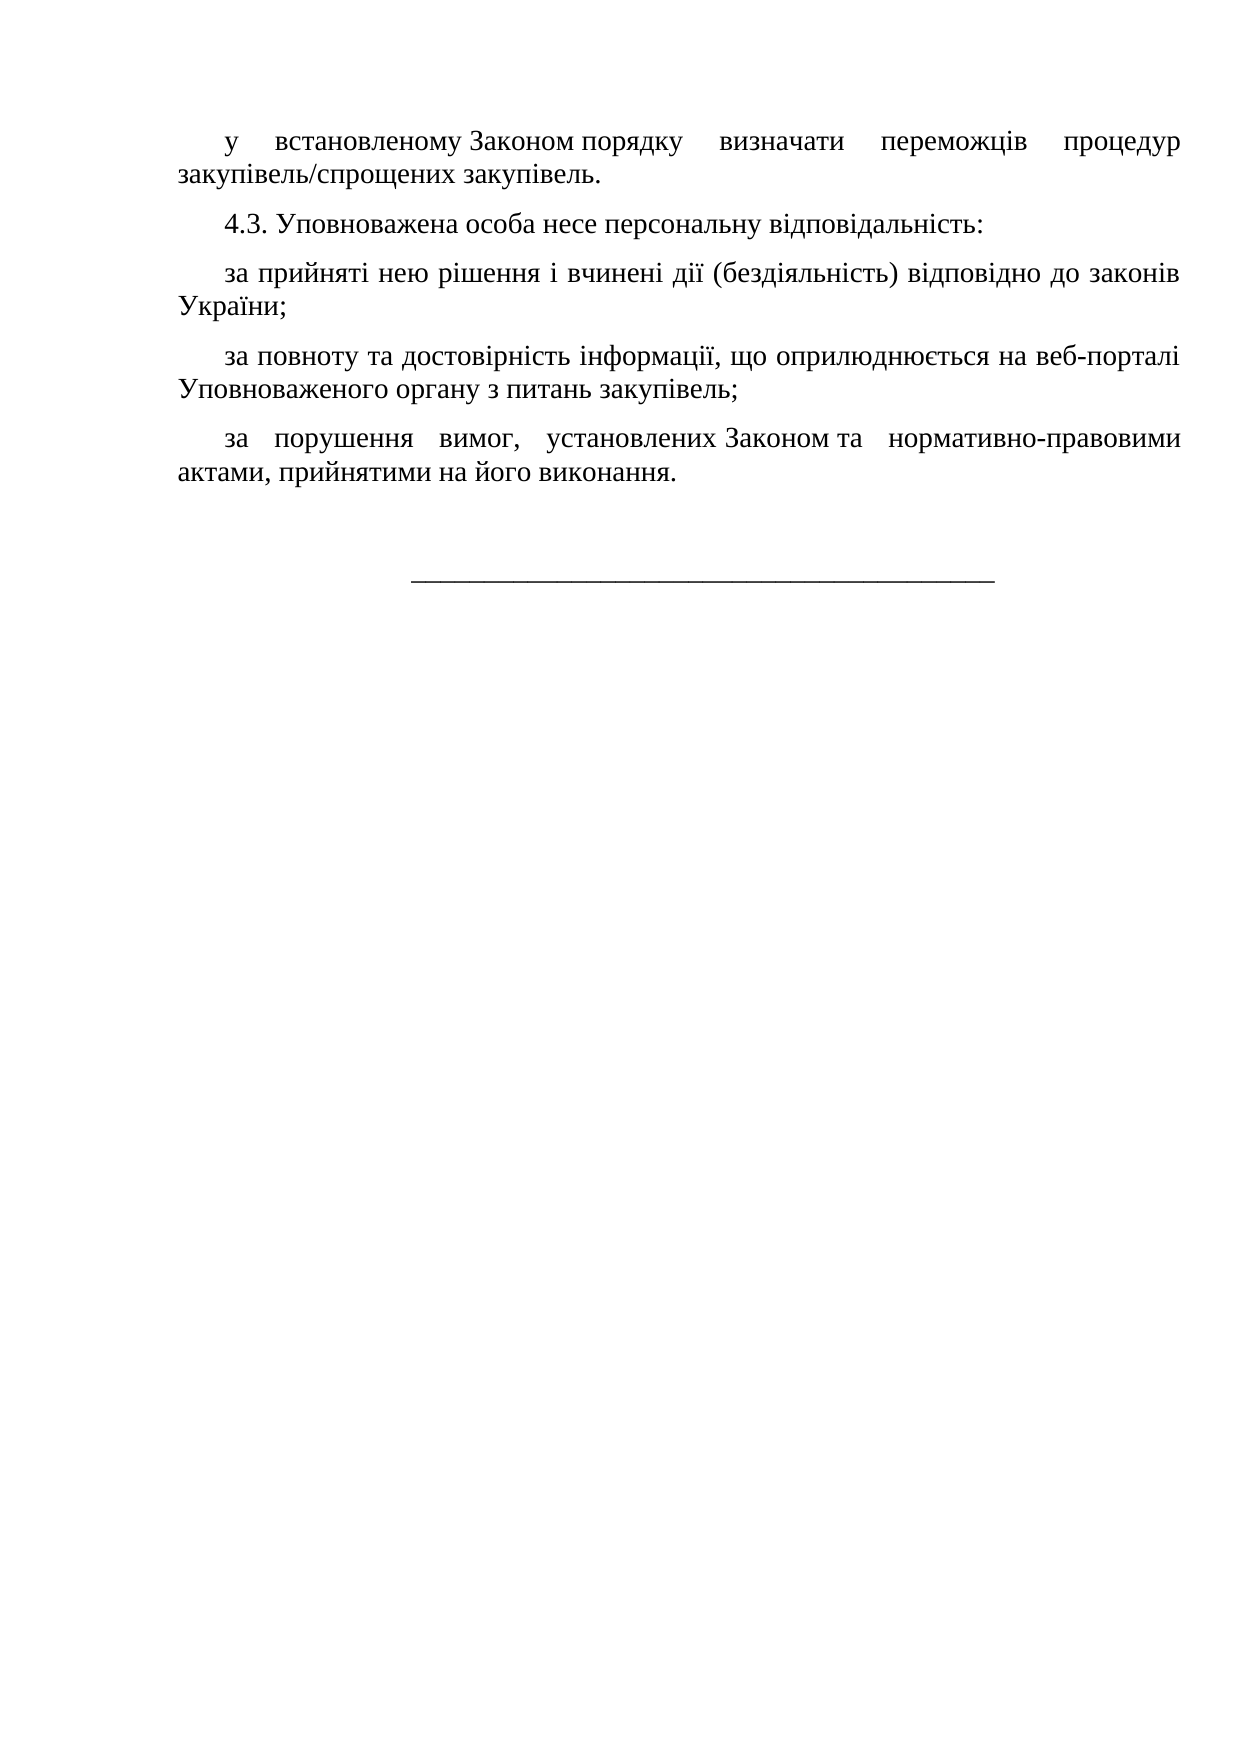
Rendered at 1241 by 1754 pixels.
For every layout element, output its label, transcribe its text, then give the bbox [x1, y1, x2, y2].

text за повноту та достовірність інформації, що оприлюднюється на веб-порталі Уповноваженого органу з питань закупівель; [177, 338, 1181, 405]
text ________________________________________ [177, 552, 1181, 586]
text за прийняті нею рішення і вчинені дії (бездіяльність) відповідно до законів України; [177, 255, 1181, 322]
text за порушення вимог, установлених Законом та нормативно-правовими актами, прийнятими на його виконання. [177, 420, 1181, 487]
text у встановленому Законом порядку визначати переможців процедур закупівель/спрощених закупівель. [177, 123, 1181, 190]
text 4.3. Уповноважена особа несе персональну відповідальність: [177, 206, 1181, 239]
